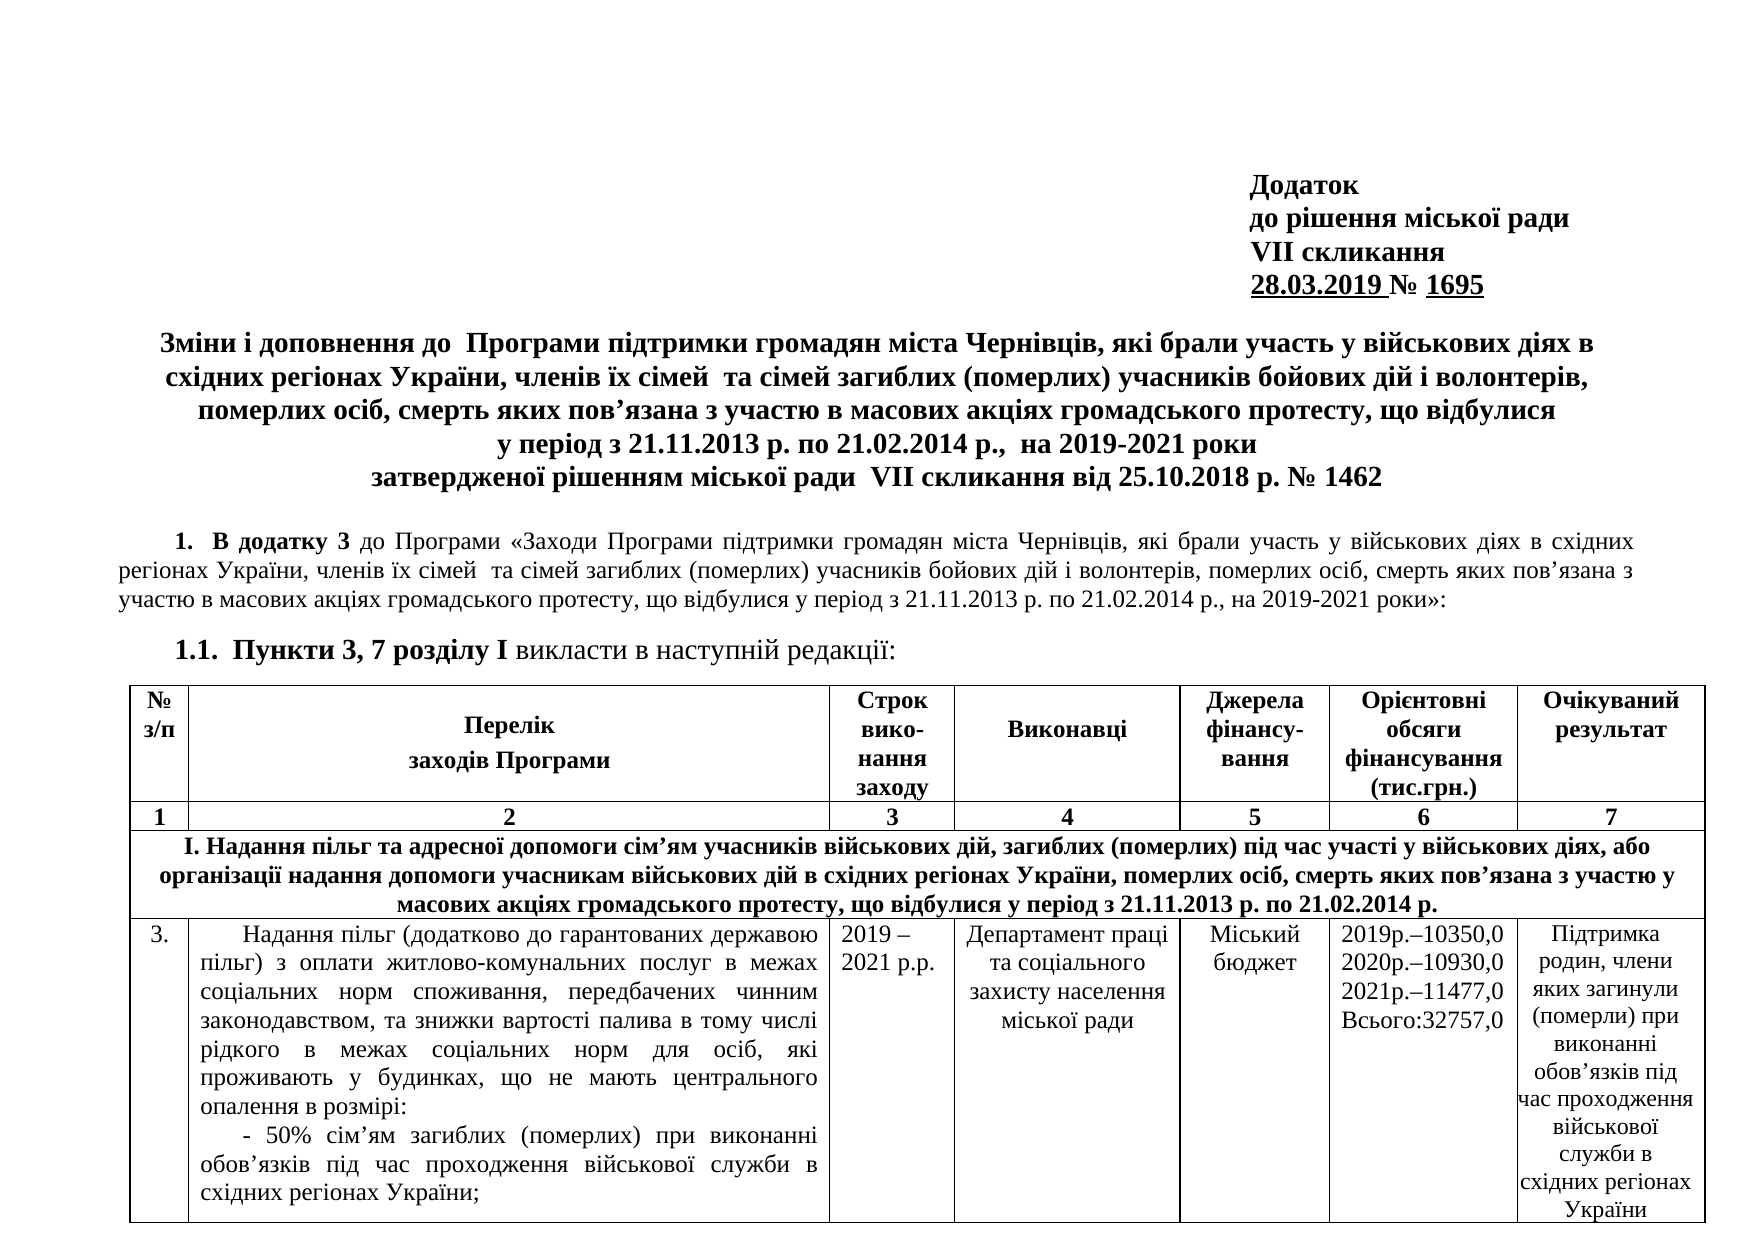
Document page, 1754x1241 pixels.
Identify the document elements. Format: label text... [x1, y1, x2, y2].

table_cell 1 [131, 802, 188, 830]
table_cell 5 [1181, 802, 1329, 830]
table_cell 6 [1330, 802, 1517, 830]
subtitle у період з 21.11.2013 р. по 21.02.2014 р., на 2019-2021 роки [118, 426, 1636, 459]
table_cell Підтримка родин, члени яких загинули (померли) при виконанні обов’язків під час проходження військової служби в східних регіонах України [1518, 919, 1704, 1222]
table_header Орієнтовні обсяги фінансування (тис.грн.) [1330, 686, 1517, 801]
text Додаток [118, 167, 1636, 200]
table_cell 2019 – 2021 р.р. [830, 919, 954, 1222]
table_cell 7 [1518, 802, 1704, 830]
text 1.1. Пункти 3, 7 розділу І викласти в наступній редакції: [118, 632, 1636, 665]
text VIІ скликання [118, 234, 1636, 267]
table_cell 3 [830, 802, 954, 830]
text затвердженої рішенням міської ради VIІ скликання від 25.10.2018 р. № 1462 [118, 459, 1636, 493]
table_cell 3. [131, 919, 188, 1222]
table_header Строк вико-нання заходу [830, 686, 954, 801]
subtitle Зміни і доповнення до Програми підтримки громадян міста Чернівців, які брали участь у військових діях в східних регіонах України, членів їх сімей та сімей загиблих (померлих) учасників бойових дій і волонтерів, померлих осіб, смерть яких пов’язана з участю в масових акціях громадського протесту, що відбулися [118, 325, 1636, 426]
text 1. В додатку 3 до Програми «Заходи Програми підтримки громадян міста Чернівців, які брали участь у військових діях в східних регіонах України, членів їх сімей та сімей загиблих (померлих) учасників бойових дій і волонтерів, померлих осіб, смерть яких пов’язана з участю в масових акціях громадського протесту, що відбулися у період з 21.11.2013 р. по 21.02.2014 р., на 2019-2021 роки»: [118, 526, 1636, 613]
table_cell 2019р.–10350,0 2020р.–10930,0 2021р.–11477,0 Всього:32757,0 [1330, 919, 1517, 1222]
text 28.03.2019 № 1695 [118, 267, 1636, 301]
table_header № з/п [131, 686, 188, 801]
table_cell Департамент праці та соціального захисту населення міської ради [955, 919, 1179, 1222]
table_cell 2 [189, 802, 829, 830]
table_cell Міський бюджет [1181, 919, 1329, 1222]
table_header Перелік заходів Програми [189, 686, 829, 801]
table_cell 4 [955, 802, 1179, 830]
table_header Очікуваний результат [1518, 686, 1704, 801]
table_header Джерела фінансу-вання [1181, 686, 1329, 801]
text до рішення міської ради [118, 200, 1636, 234]
table_cell Надання пільг (додатково до гарантованих державою пільг) з оплати житлово-комунальних послуг в межах соціальних норм споживання, передбачених чинним законодавством, та знижки вартості палива в тому числі рідкого в межах соціальних норм для осіб, які проживають у будинках, що не мають центрального опалення в розмірі: - 50% сім’ям загиблих (померлих) при виконанні обов’язків під час проходження військової служби в східних регіонах України; [189, 919, 829, 1222]
table_header Виконавці [955, 686, 1179, 801]
table_cell І. Надання пільг та адресної допомоги сім’ям учасників військових дій, загиблих (померлих) під час участі у військових діях, або організації надання допомоги учасникам військових дій в східних регіонах України, померлих осіб, смерть яких пов’язана з участю у масових акціях громадського протесту, що відбулися у період з 21.11.2013 р. по 21.02.2014 р. [131, 831, 1704, 918]
